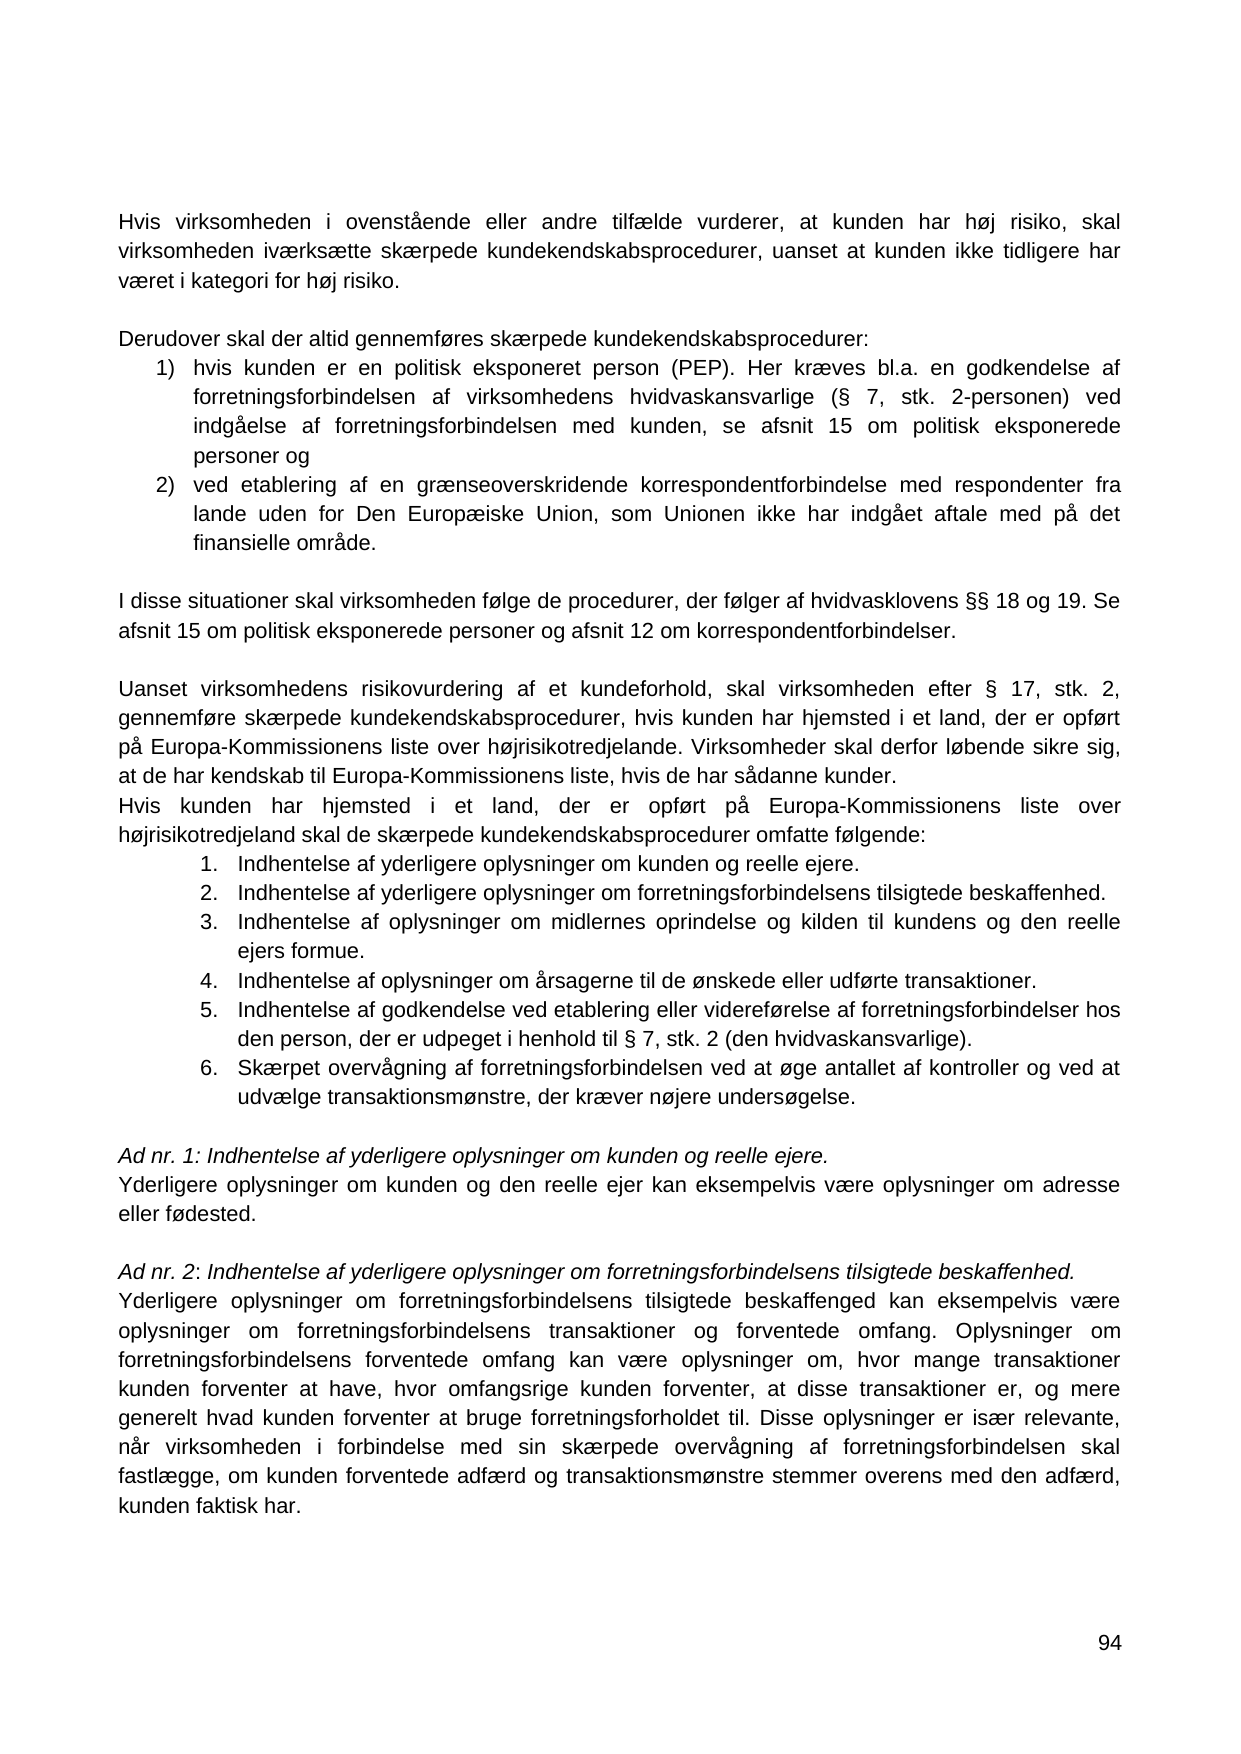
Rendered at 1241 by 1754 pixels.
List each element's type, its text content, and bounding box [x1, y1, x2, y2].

list hvis kunden er en politisk eksponeret person (PEP). Her kræves bl.a. en godkendelse af forretningsforbindelsen af virksomhedens hvidvaskansvarlige (§ 7, stk. 2-personen) ved indgåelse af forretningsforbindelsen med kunden, se afsnit 15 om politisk eksponerede personer og [156, 352, 1122, 469]
text Derudover skal der altid gennemføres skærpede kundekendskabsprocedurer: [118, 323, 1122, 352]
list Indhentelse af godkendelse ved etablering eller videreførelse af forretningsforbindelser hos den person, der er udpeget i henhold til § 7, stk. 2 (den hvidvaskansvarlige). [200, 994, 1122, 1052]
list Indhentelse af yderligere oplysninger om kunden og reelle ejere. [200, 848, 1122, 877]
text Yderligere oplysninger om kunden og den reelle ejer kan eksempelvis være oplysninger om adresse eller fødested. [118, 1169, 1122, 1227]
text Yderligere oplysninger om forretningsforbindelsens tilsigtede beskaffenged kan eksempelvis være oplysninger om forretningsforbindelsens transaktioner og forventede omfang. Oplysninger om forretningsforbindelsens forventede omfang kan være oplysninger om, hvor mange transaktioner kunden forventer at have, hvor omfangsrige kunden forventer, at disse transaktioner er, og mere generelt hvad kunden forventer at bruge forretningsforholdet til. Disse oplysninger er især relevante, når virksomheden i forbindelse med sin skærpede overvågning af forretningsforbindelsen skal fastlægge, om kunden forventede adfærd og transaktionsmønstre stemmer overens med den adfærd, kunden faktisk har. [118, 1286, 1122, 1519]
list Skærpet overvågning af forretningsforbindelsen ved at øge antallet af kontroller og ved at udvælge transaktionsmønstre, der kræver nøjere undersøgelse. [200, 1052, 1122, 1111]
text Hvis kunden har hjemsted i et land, der er opført på Europa-Kommissionens liste over højrisikotredjeland skal de skærpede kundekendskabsprocedurer omfatte følgende: [118, 790, 1122, 848]
list Indhentelse af yderligere oplysninger om forretningsforbindelsens tilsigtede beskaffenhed. [200, 877, 1122, 906]
text Uanset virksomhedens risikovurdering af et kundeforhold, skal virksomheden efter § 17, stk. 2, gennemføre skærpede kundekendskabsprocedurer, hvis kunden har hjemsted i et land, der er opført på Europa-Kommissionens liste over højrisikotredjelande. Virksomheder skal derfor løbende sikre sig, at de har kendskab til Europa-Kommissionens liste, hvis de har sådanne kunder. [118, 673, 1122, 790]
text Hvis virksomheden i ovenstående eller andre tilfælde vurderer, at kunden har høj risiko, skal virksomheden iværksætte skærpede kundekendskabsprocedurer, uanset at kunden ikke tidligere har været i kategori for høj risiko. [118, 206, 1122, 294]
text Ad nr. 2: Indhentelse af yderligere oplysninger om forretningsforbindelsens tilsigtede beskaffenhed. [118, 1256, 1122, 1286]
list Indhentelse af oplysninger om midlernes oprindelse og kilden til kundens og den reelle ejers formue. [200, 906, 1122, 965]
list Indhentelse af oplysninger om årsagerne til de ønskede eller udførte transaktioner. [200, 965, 1122, 994]
text I disse situationer skal virksomheden følge de procedurer, der følger af hvidvasklovens §§ 18 og 19. Se afsnit 15 om politisk eksponerede personer og afsnit 12 om korrespondentforbindelser. [118, 586, 1122, 644]
text Ad nr. 1: Indhentelse af yderligere oplysninger om kunden og reelle ejere. [118, 1140, 1122, 1169]
list ved etablering af en grænseoverskridende korrespondentforbindelse med respondenter fra lande uden for Den Europæiske Union, som Unionen ikke har indgået aftale med på det finansielle område. [156, 469, 1122, 556]
